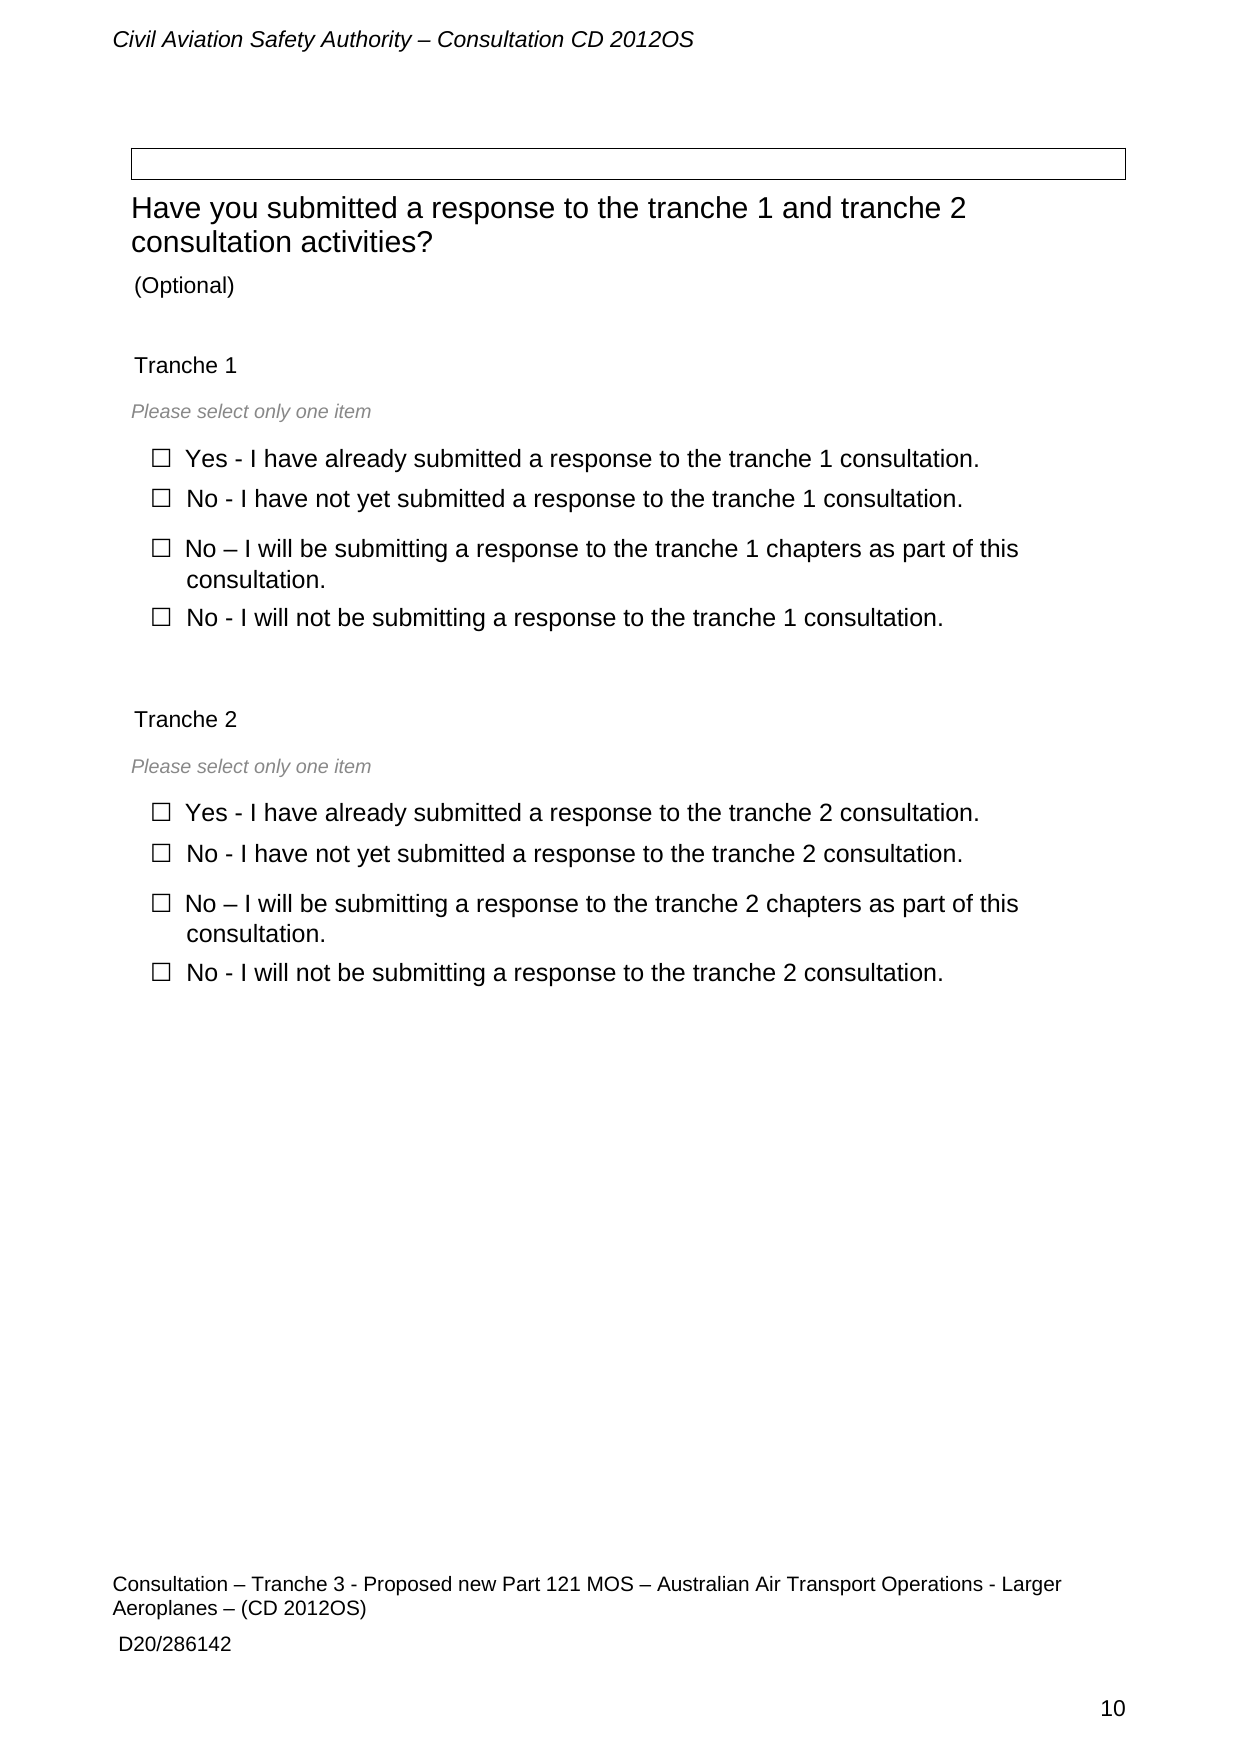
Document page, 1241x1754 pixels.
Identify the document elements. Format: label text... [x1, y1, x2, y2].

text Yes - I have already submitted a response to the tranche 1 consultation. [150, 441, 1126, 475]
table_header [132, 149, 1125, 179]
text (Optional) [134, 272, 1126, 299]
text No - I will not be submitting a response to the tranche 1 consultation. [150, 600, 1063, 634]
text Please select only one item [131, 755, 1126, 777]
text No - I will not be submitting a response to the tranche 2 consultation. [150, 954, 1063, 988]
text No - I have not yet submitted a response to the tranche 2 consultation. [150, 835, 1063, 869]
text No - I have not yet submitted a response to the tranche 1 consultation. [150, 481, 1063, 515]
text Tranche 1 [134, 352, 1126, 378]
text No – I will be submitting a response to the tranche 2 chapters as part of this consultation. [150, 885, 1126, 948]
text Please select only one item [131, 400, 1126, 423]
text Tranche 2 [134, 706, 1126, 732]
text Yes - I have already submitted a response to the tranche 2 consultation. [150, 795, 1126, 829]
text No – I will be submitting a response to the tranche 1 chapters as part of this consultation. [150, 531, 1126, 594]
subtitle Have you submitted a response to the tranche 1 and tranche 2 consultation activities? [131, 189, 1126, 259]
